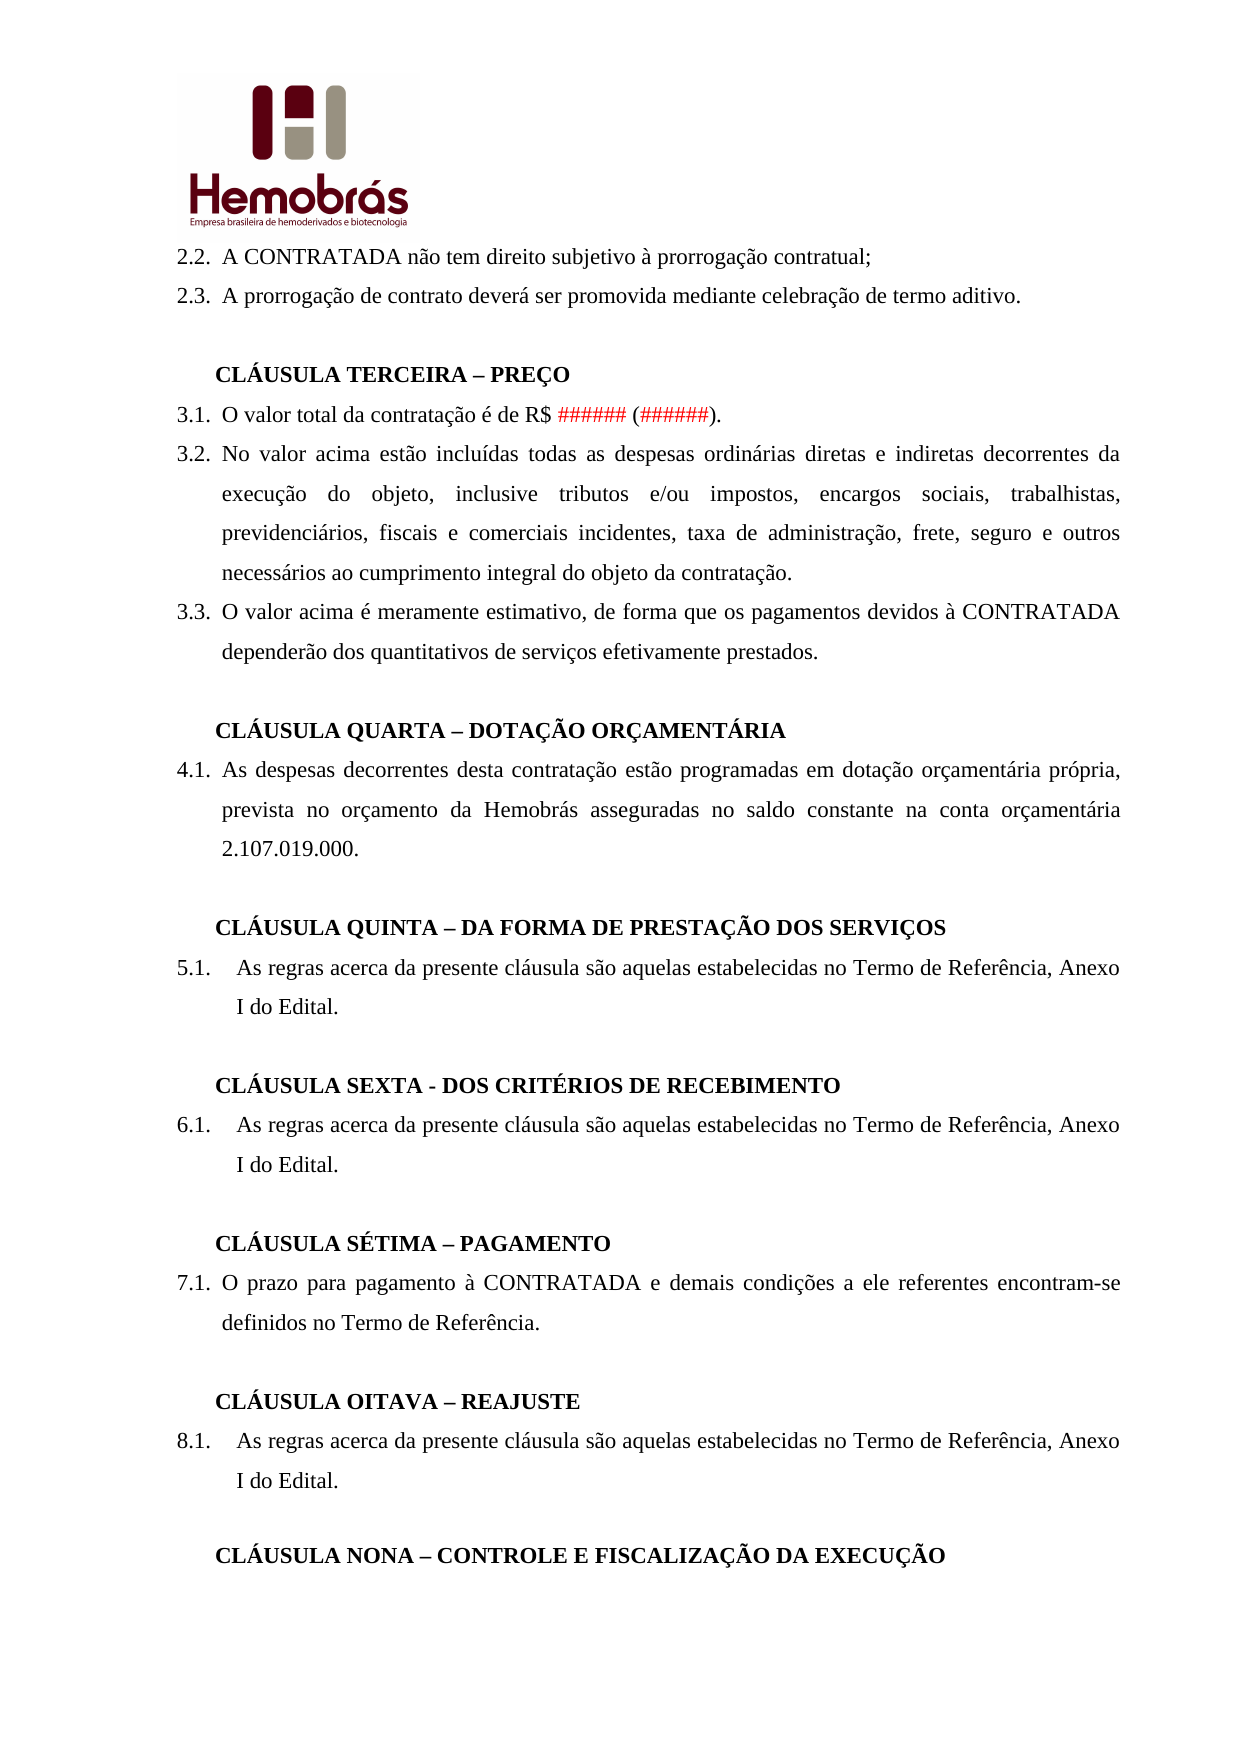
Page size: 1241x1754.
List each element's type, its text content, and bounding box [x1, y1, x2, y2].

list O valor acima é meramente estimativo, de forma que os pagamentos devidos à CONTRATADA dependerão dos quantitativos de serviços efetivamente prestados. [177, 598, 1122, 664]
list As regras acerca da presente cláusula são aquelas estabelecidas no Termo de Referência, Anexo I do Edital. [177, 1111, 1122, 1177]
list CLÁUSULA SÉTIMA – PAGAMENTO [177, 1230, 1122, 1256]
list CLÁUSULA SEXTA - DOS CRITÉRIOS DE RECEBIMENTO [177, 1072, 1122, 1098]
list As regras acerca da presente cláusula são aquelas estabelecidas no Termo de Referência, Anexo I do Edital. [177, 1427, 1122, 1493]
list CLÁUSULA NONA – CONTROLE E FISCALIZAÇÃO DA EXECUÇÃO [177, 1542, 1122, 1568]
list CLÁUSULA QUINTA – DA FORMA DE PRESTAÇÃO DOS SERVIÇOS [177, 914, 1122, 940]
list CLÁUSULA OITAVA – REAJUSTE [177, 1388, 1122, 1414]
picture [177, 73, 421, 243]
list A prorrogação de contrato deverá ser promovida mediante celebração de termo aditivo. [177, 282, 1122, 309]
list O valor total da contratação é de R$ ###### (######). [177, 401, 1122, 427]
list CLÁUSULA TERCEIRA – PREÇO [177, 361, 1122, 388]
list A CONTRATADA não tem direito subjetivo à prorrogação contratual; [177, 243, 1122, 269]
list No valor acima estão incluídas todas as despesas ordinárias diretas e indiretas decorrentes da execução do objeto, inclusive tributos e/ou impostos, encargos sociais, trabalhistas, previdenciários, fiscais e comerciais incidentes, taxa de administração, frete, seguro e outros necessários ao cumprimento integral do objeto da contratação. [177, 440, 1122, 585]
list As regras acerca da presente cláusula são aquelas estabelecidas no Termo de Referência, Anexo I do Edital. [177, 953, 1122, 1019]
list O prazo para pagamento à CONTRATADA e demais condições a ele referentes encontram-se definidos no Termo de Referência. [177, 1269, 1122, 1335]
list As despesas decorrentes desta contratação estão programadas em dotação orçamentária própria, prevista no orçamento da Hemobrás asseguradas no saldo constante na conta orçamentária 2.107.019.000. [177, 756, 1122, 861]
list CLÁUSULA QUARTA – DOTAÇÃO ORÇAMENTÁRIA [177, 717, 1122, 743]
